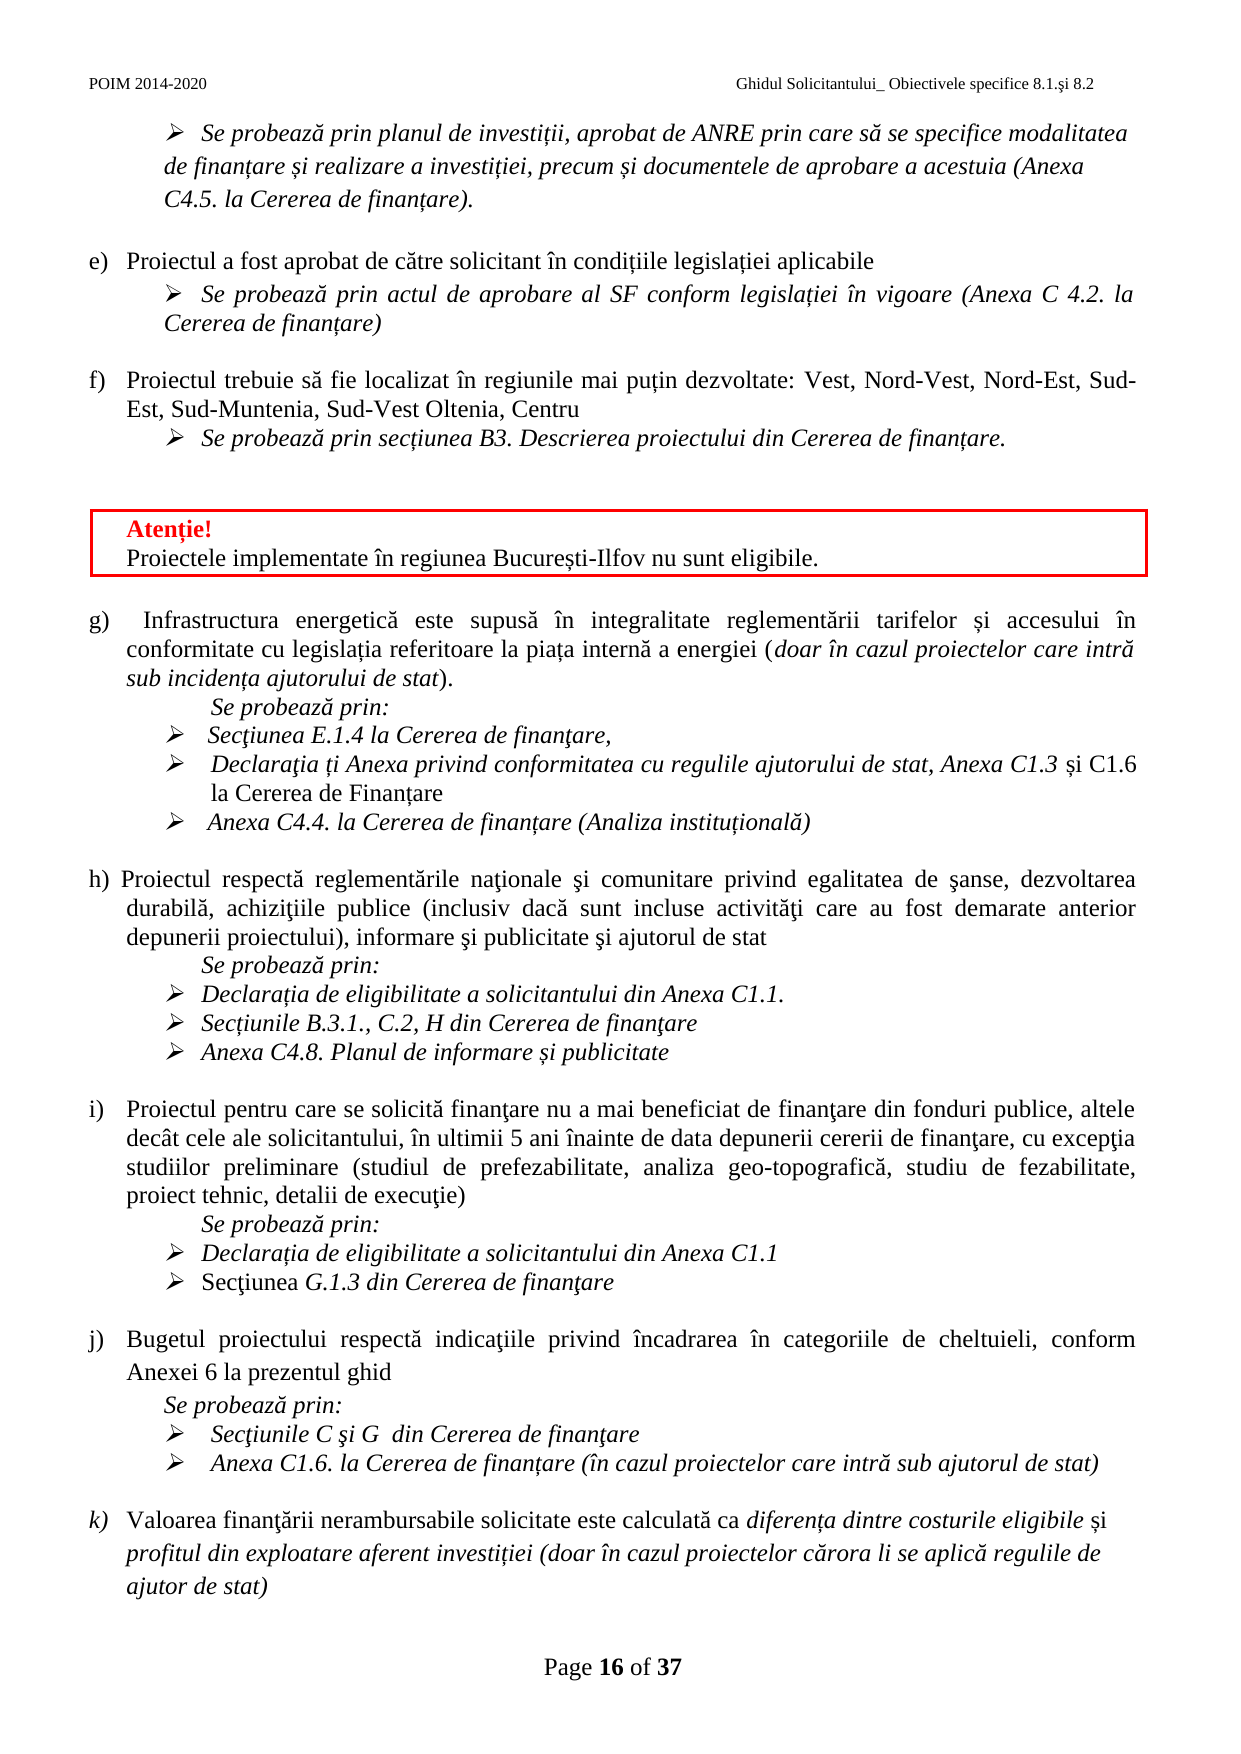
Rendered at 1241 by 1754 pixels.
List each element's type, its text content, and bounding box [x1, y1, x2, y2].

list Valoarea finanţării nerambursabile solicitate este calculată ca diferența dintre costurile eligibile și profitul din exploatare aferent investiției (doar în cazul proiectelor cărora li se aplică regulile de ajutor de stat) [89, 1505, 1137, 1600]
text h) Proiectul respectă reglementările naţionale şi comunitare privind egalitatea de şanse, dezvoltarea durabilă, achiziţiile publice (inclusiv dacă sunt incluse activităţi care au fost demarate anterior depunerii proiectului), informare şi publicitate şi ajutorul de stat [89, 864, 1137, 951]
text Se probează prin: [201, 1209, 1137, 1238]
list Declarația de eligibilitate a solicitantului din Anexa C1.1. [164, 979, 1137, 1008]
text g) Infrastructura energetică este supusă în integralitate reglementării tarifelor și accesului în conformitate cu legislația referitoare la piața internă a energiei (doar în cazul proiectelor care intră sub incidența ajutorului de stat). [89, 606, 1137, 692]
text Se probează prin: [89, 692, 1137, 721]
list Declaraţia ți Anexa privind conformitatea cu regulile ajutorului de stat, Anexa C1.3 și C1.6 la Cererea de Finanțare [164, 749, 1137, 807]
list Proiectul pentru care se solicită finanţare nu a mai beneficiat de finanţare din fonduri publice, altele decât cele ale solicitantului, în ultimii 5 ani înainte de data depunerii cererii de finanţare, cu excepţia studiilor preliminare (studiul de prefezabilitate, analiza geo-topografică, studiu de fezabilitate, proiect tehnic, detalii de execuţie) [89, 1094, 1137, 1209]
text Se probează prin: [201, 951, 1137, 979]
text Se probează prin: [89, 1390, 1137, 1419]
list Anexa C4.8. Planul de informare și publicitate [164, 1037, 1137, 1066]
text Atenție! [93, 512, 1145, 538]
text Proiectele implementate în regiunea București-Ilfov nu sunt eligibile. [93, 538, 1145, 574]
list Secţiunea G.1.3 din Cererea de finanţare [164, 1267, 1137, 1296]
list Proiectul trebuie să fie localizat în regiunile mai puțin dezvoltate: Vest, Nord-Vest, Nord-Est, Sud- Est, Sud-Muntenia, Sud-Vest Oltenia, Centru [89, 365, 1137, 423]
list Anexa C4.4. la Cererea de finanțare (Analiza instituțională) [164, 807, 1137, 836]
list Se probează prin planul de investiții, aprobat de ANRE prin care să se specifice modalitatea de finanțare și realizare a investiției, precum și documentele de aprobare a acestuia (Anexa C4.5. la Cererea de finanțare). [164, 118, 1137, 213]
list Secţiunile C şi G din Cererea de finanţare [164, 1419, 1137, 1448]
list Declarația de eligibilitate a solicitantului din Anexa C1.1 [164, 1238, 1137, 1267]
list Proiectul a fost aprobat de către solicitant în condițiile legislației aplicabile [89, 246, 1137, 274]
list Se probează prin actul de aprobare al SF conform legislației în vigoare (Anexa C 4.2. la Cererea de finanțare) [164, 279, 1137, 336]
list Anexa C1.6. la Cererea de finanțare (în cazul proiectelor care intră sub ajutorul de stat) [164, 1448, 1137, 1477]
list Secțiunile B.3.1., C.2, H din Cererea de finanţare [164, 1008, 1137, 1037]
list Se probează prin secțiunea B3. Descrierea proiectului din Cererea de finanțare. [164, 423, 1137, 451]
list Bugetul proiectului respectă indicaţiile privind încadrarea în categoriile de cheltuieli, conform Anexei 6 la prezentul ghid [89, 1324, 1137, 1386]
list Secţiunea E.1.4 la Cererea de finanţare, [164, 721, 1137, 749]
